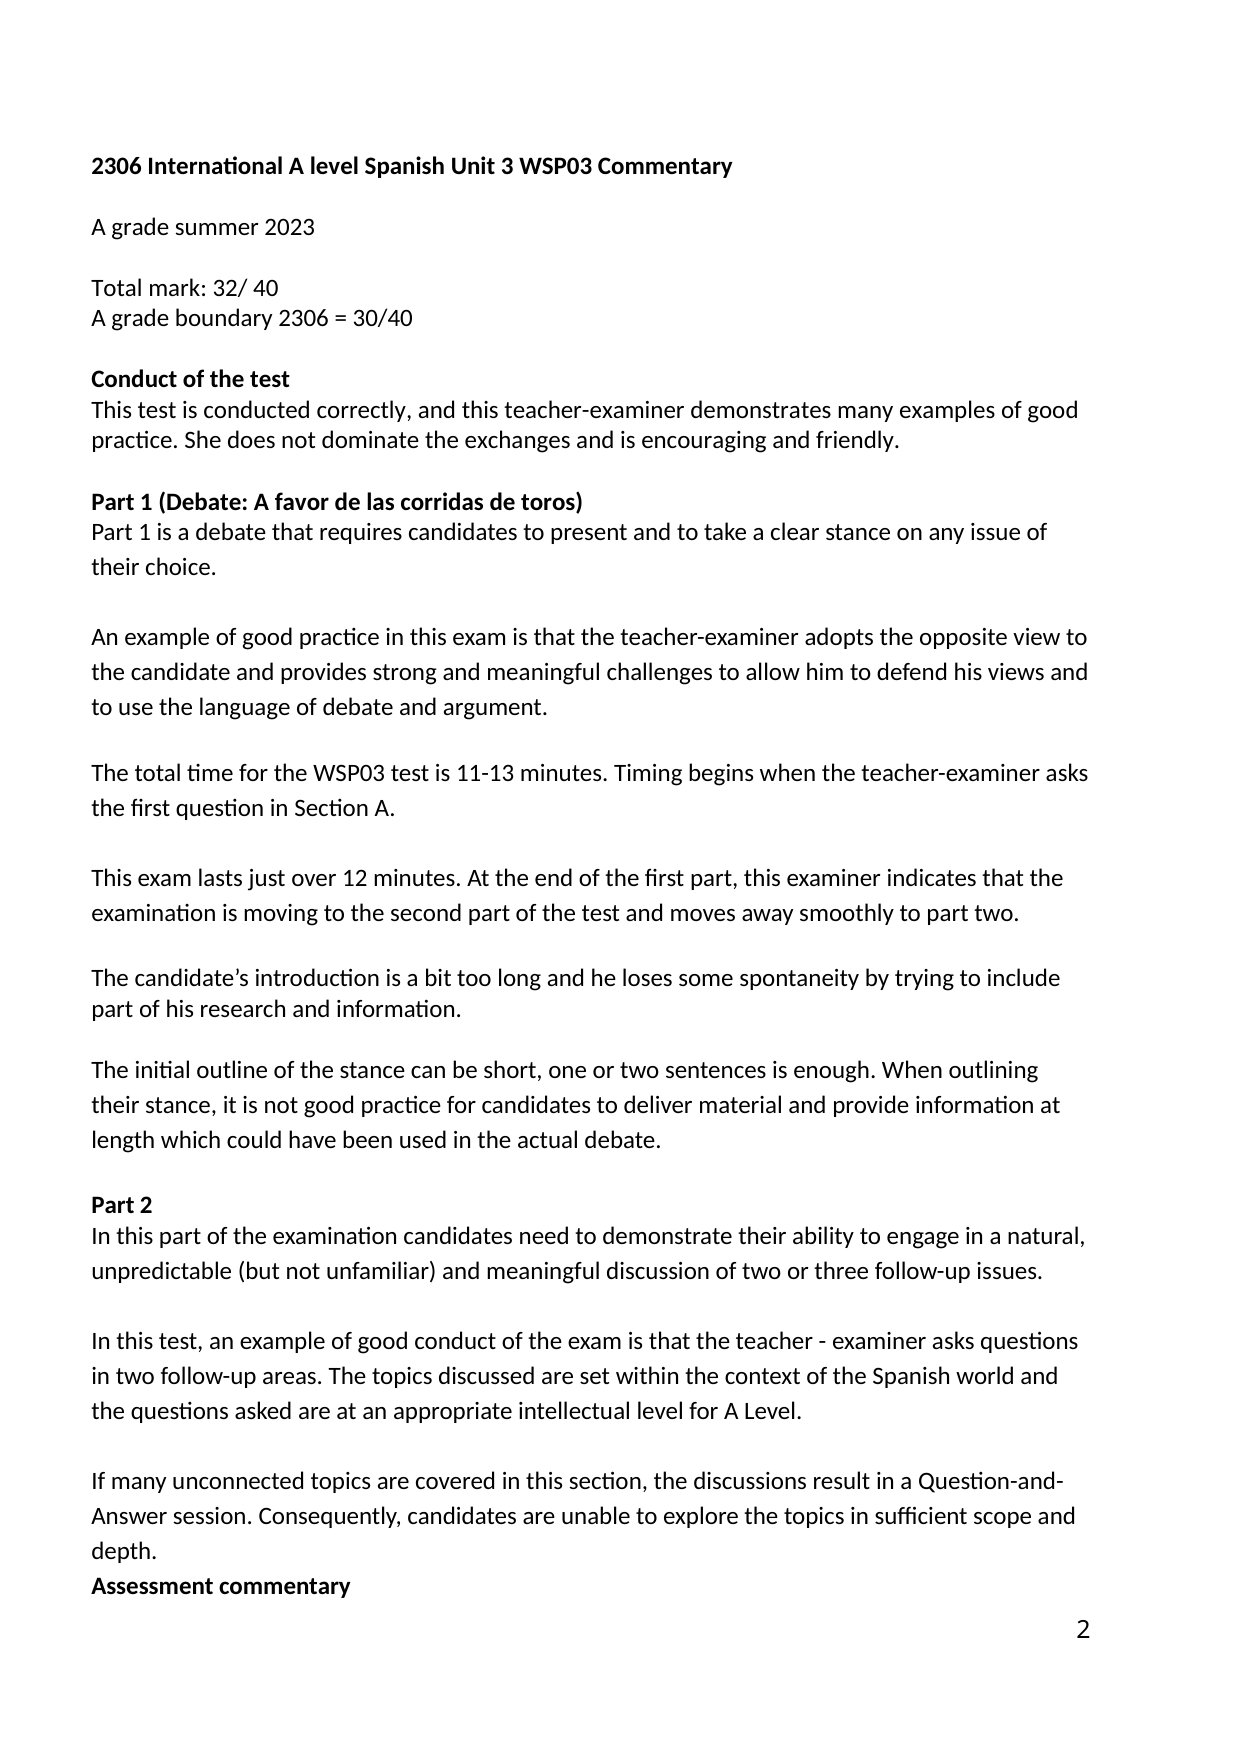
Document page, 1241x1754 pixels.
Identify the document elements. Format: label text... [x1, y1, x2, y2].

text Conduct of the test [91, 364, 1090, 394]
text This exam lasts just over 12 minutes. At the end of the first part, this examiner indicates that the examination is moving to the second part of the test and moves away smoothly to part two. [91, 862, 1090, 927]
text Assessment commentary [91, 1570, 1090, 1600]
text Part 1 (Debate: A favor de las corridas de toros) [91, 486, 1090, 516]
text A grade summer 2023 [91, 211, 1090, 242]
text In this test, an example of good conduct of the exam is that the teacher - examiner asks questions in two follow-up areas. The topics discussed are set within the context of the Spanish world and the questions asked are at an appropriate intellectual level for A Level. [91, 1325, 1090, 1425]
text In this part of the examination candidates need to demonstrate their ability to engage in a natural, unpredictable (but not unfamiliar) and meaningful discussion of two or three follow-up issues. [91, 1220, 1090, 1285]
text Part 2 [91, 1189, 1090, 1220]
text 2306 International A level Spanish Unit 3 WSP03 Commentary [91, 150, 1208, 181]
text The initial outline of the stance can be short, one or two sentences is enough. When outlining their stance, it is not good practice for candidates to deliver material and provide information at length which could have been used in the actual debate. [91, 1054, 1090, 1154]
text The candidate’s introduction is a bit too long and he loses some spontaneity by trying to include part of his research and information. [91, 962, 1090, 1023]
text A grade boundary 2306 = 30/40 [91, 303, 1090, 333]
text Total mark: 32/ 40 [91, 272, 1090, 303]
text This test is conducted correctly, and this teacher-examiner demonstrates many examples of good practice. She does not dominate the exchanges and is encouraging and friendly. [91, 394, 1090, 455]
text The total time for the WSP03 test is 11-13 minutes. Timing begins when the teacher-examiner asks the first question in Section A. [91, 757, 1090, 822]
text If many unconnected topics are covered in this section, the discussions result in a Question-and-Answer session. Consequently, candidates are unable to explore the topics in sufficient scope and depth. [91, 1465, 1090, 1565]
text Part 1 is a debate that requires candidates to present and to take a clear stance on any issue of their choice. [91, 516, 1090, 582]
text An example of good practice in this exam is that the teacher-examiner adopts the opposite view to the candidate and provides strong and meaningful challenges to allow him to defend his views and to use the language of debate and argument. [91, 621, 1090, 722]
